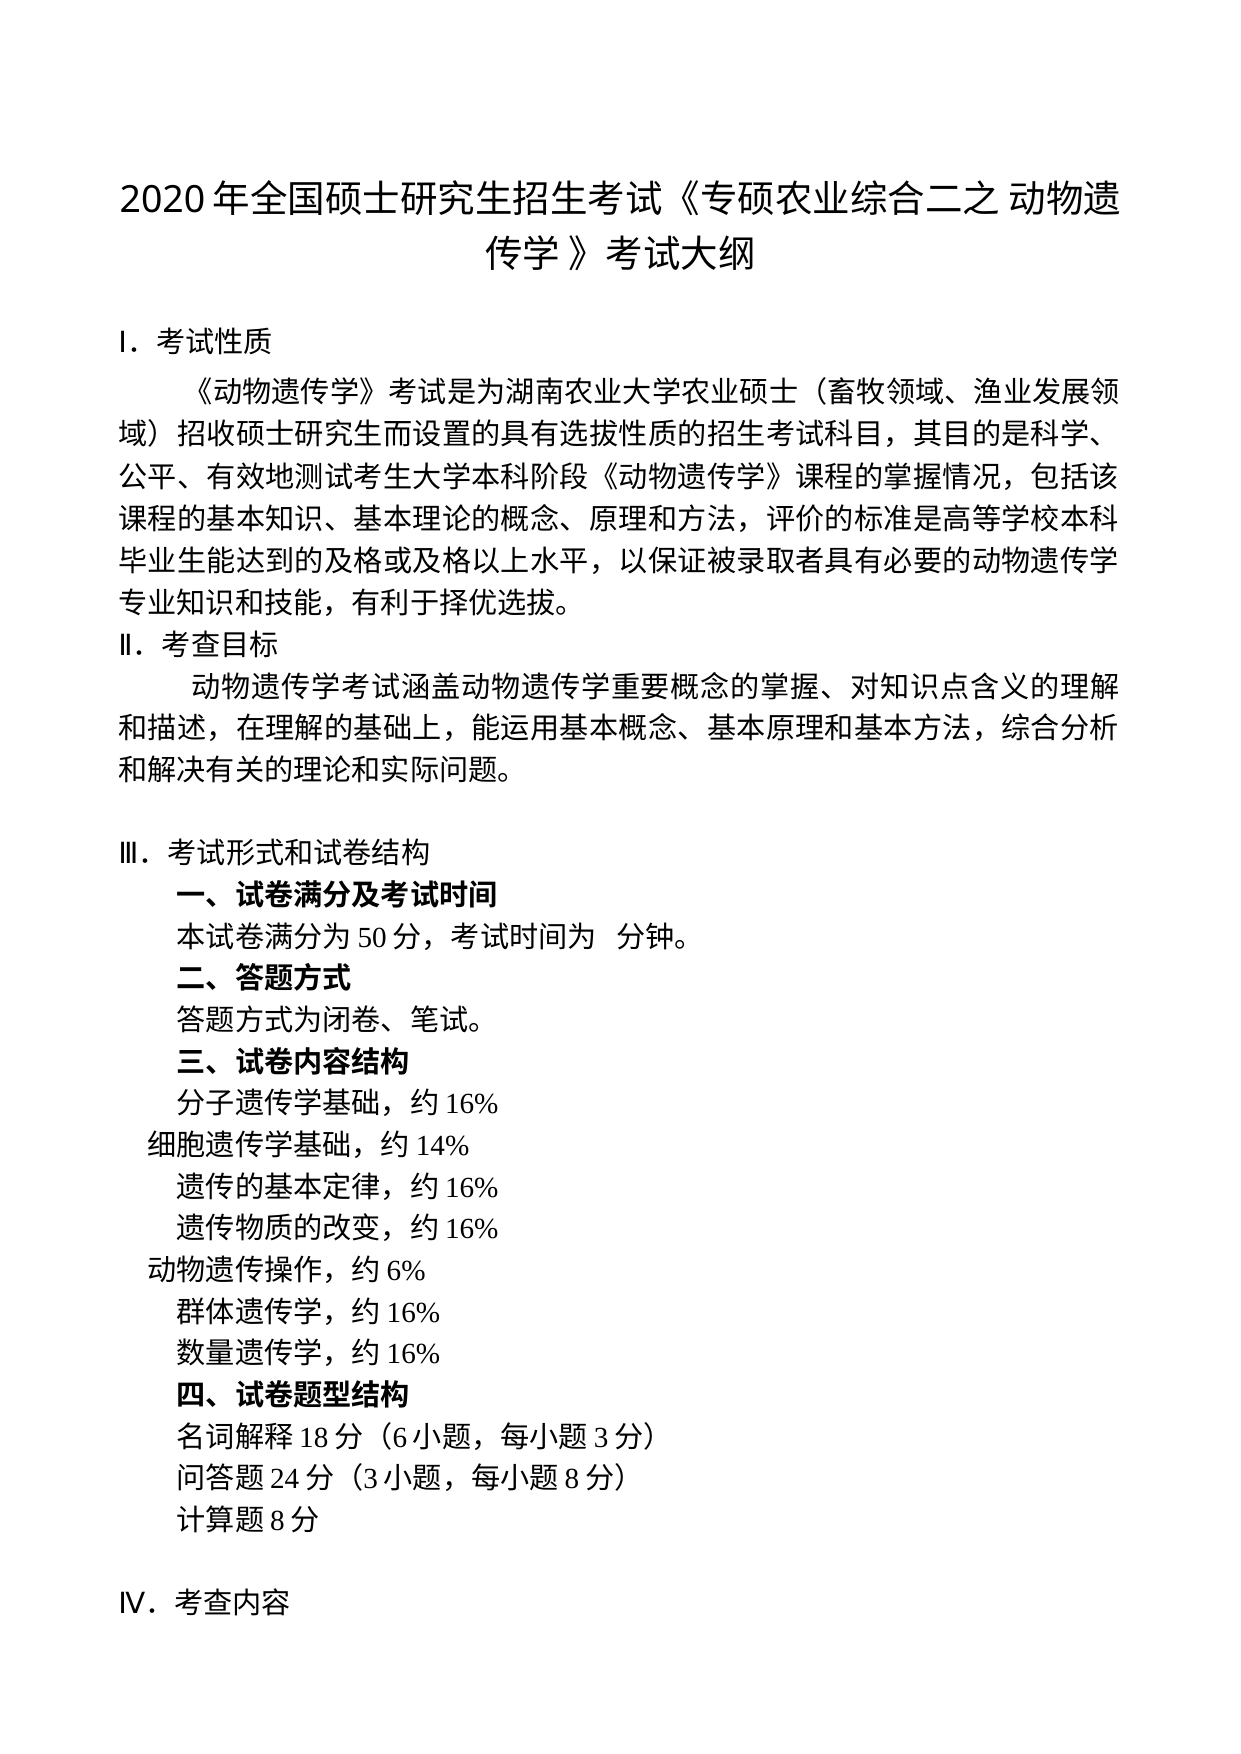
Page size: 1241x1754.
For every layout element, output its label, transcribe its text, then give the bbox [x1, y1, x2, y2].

text 细胞遗传学基础，约14% [118, 1122, 1122, 1164]
text 遗传物质的改变，约16% [118, 1206, 1122, 1247]
text 《动物遗传学》考试是为湖南农业大学农业硕士（畜牧领域、渔业发展领域）招收硕士研究生而设置的具有选拔性质的招生考试科目，其目的是科学、公平、有效地测试考生大学本科阶段《动物遗传学》课程的掌握情况，包括该课程的基本知识、基本理论的概念、原理和方法，评价的标准是高等学校本科毕业生能达到的及格或及格以上水平，以保证被录取者具有必要的动物遗传学专业知识和技能，有利于择优选拔。 [118, 368, 1122, 622]
text 2020年全国硕士研究生招生考试《专硕农业综合二之 动物遗传学 》考试大纲 [118, 169, 1122, 278]
text Ⅰ．考试性质 [118, 319, 1122, 361]
text 本试卷满分为50分，考试时间为 分钟。 [118, 914, 1122, 956]
text Ⅳ．考查内容 [118, 1581, 1122, 1622]
text 三、试卷内容结构 [118, 1039, 1122, 1081]
text 遗传的基本定律，约16% [118, 1164, 1122, 1206]
text 名词解释18分（6小题，每小题3分） [118, 1414, 1122, 1456]
text 数量遗传学，约16% [118, 1331, 1122, 1372]
text 计算题8分 [118, 1497, 1122, 1539]
text 群体遗传学，约16% [118, 1289, 1122, 1331]
text Ⅱ．考查目标 [118, 622, 1122, 664]
text 四、试卷题型结构 [118, 1372, 1122, 1414]
text 动物遗传操作，约6% [118, 1247, 1122, 1289]
text 答题方式为闭卷、笔试。 [118, 997, 1122, 1039]
text 二、答题方式 [118, 956, 1122, 997]
text 一、试卷满分及考试时间 [118, 872, 1122, 914]
text 问答题24分（3小题，每小题8分） [118, 1456, 1122, 1497]
text 动物遗传学考试涵盖动物遗传学重要概念的掌握、对知识点含义的理解和描述，在理解的基础上，能运用基本概念、基本原理和基本方法，综合分析和解决有关的理论和实际问题。 [118, 664, 1122, 789]
text 分子遗传学基础，约16% [118, 1081, 1122, 1122]
text Ⅲ．考试形式和试卷结构 [118, 831, 1122, 872]
